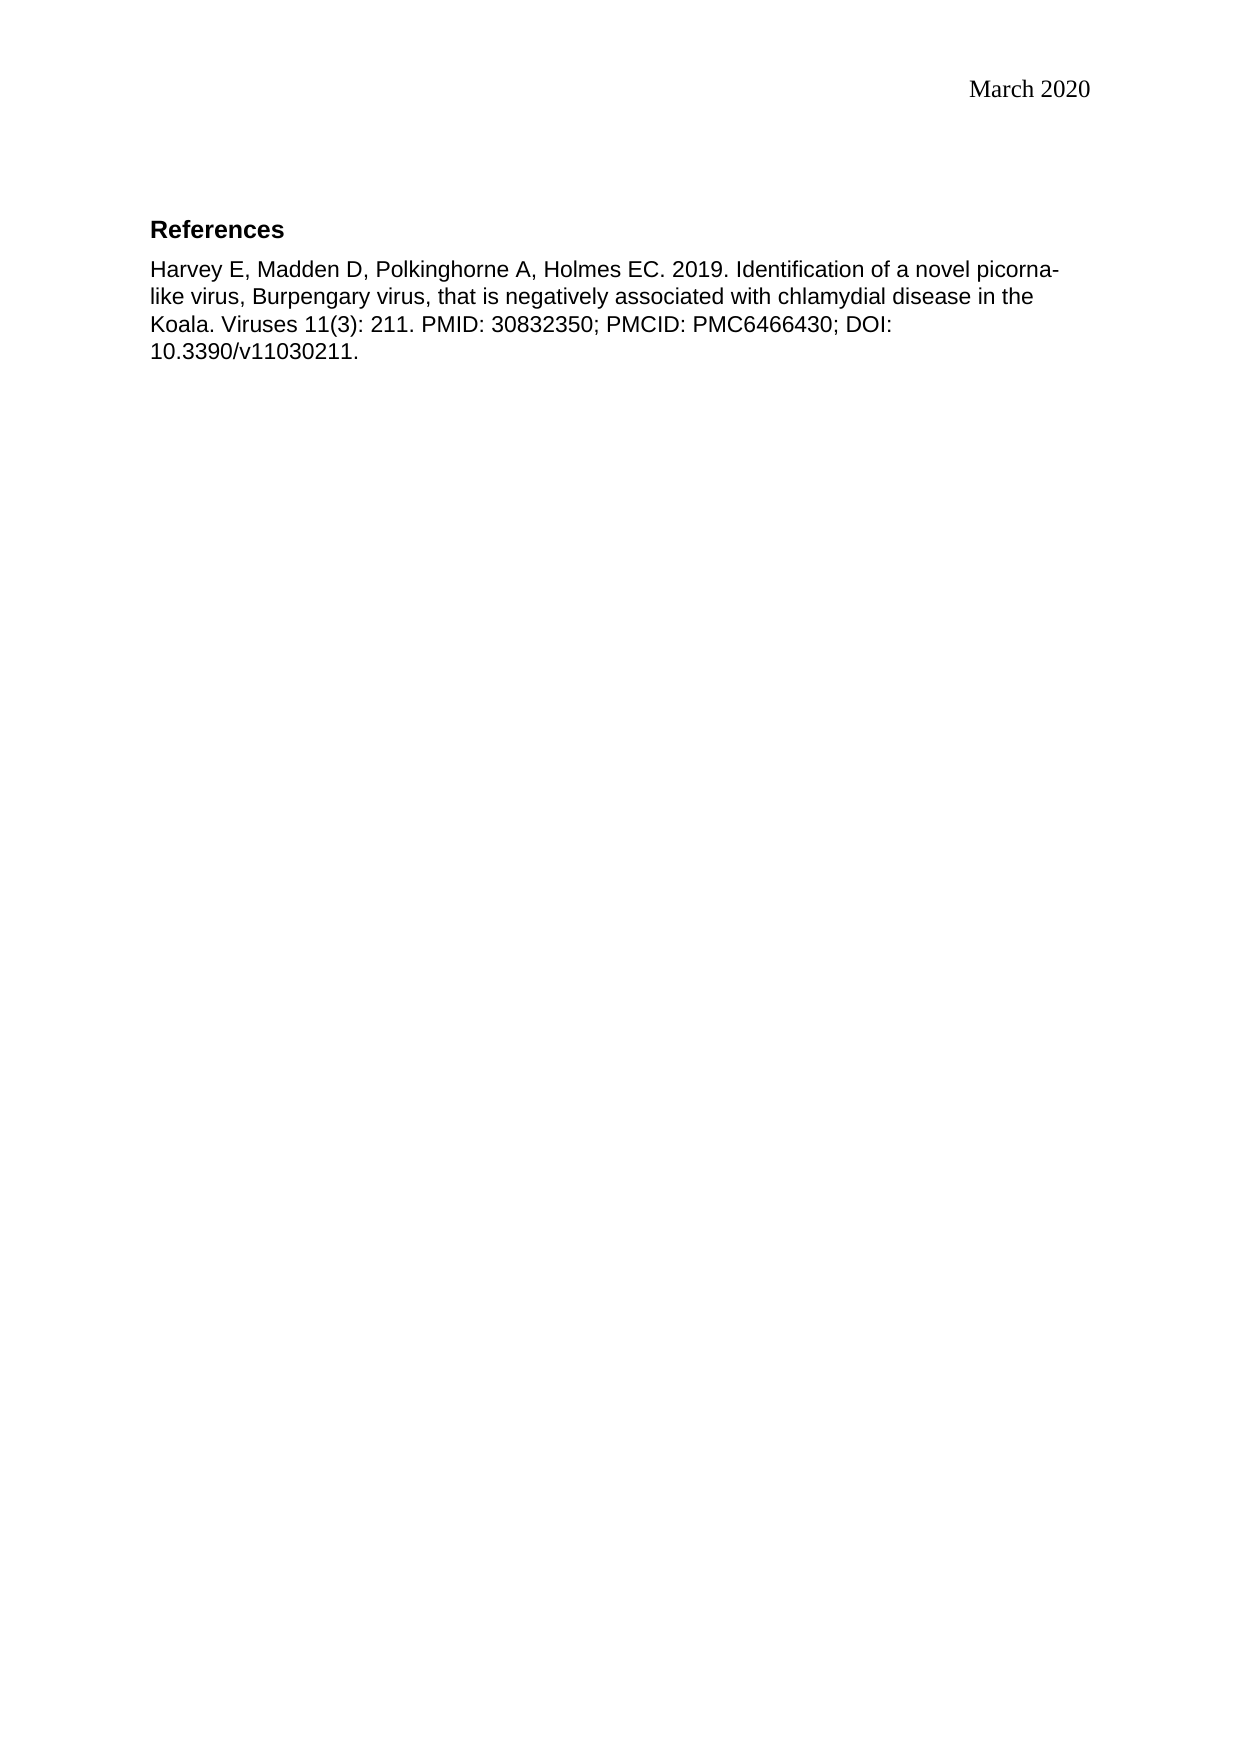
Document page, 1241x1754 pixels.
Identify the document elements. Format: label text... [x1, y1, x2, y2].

text Harvey E, Madden D, Polkinghorne A, Holmes EC. 2019. Identification of a novel picorna-like virus, Burpengary virus, that is negatively associated with chlamydial disease in the Koala. Viruses 11(3): 211. PMID: 30832350; PMCID: PMC6466430; DOI: 10.3390/v11030211. [150, 256, 1090, 364]
text References [150, 215, 1090, 244]
